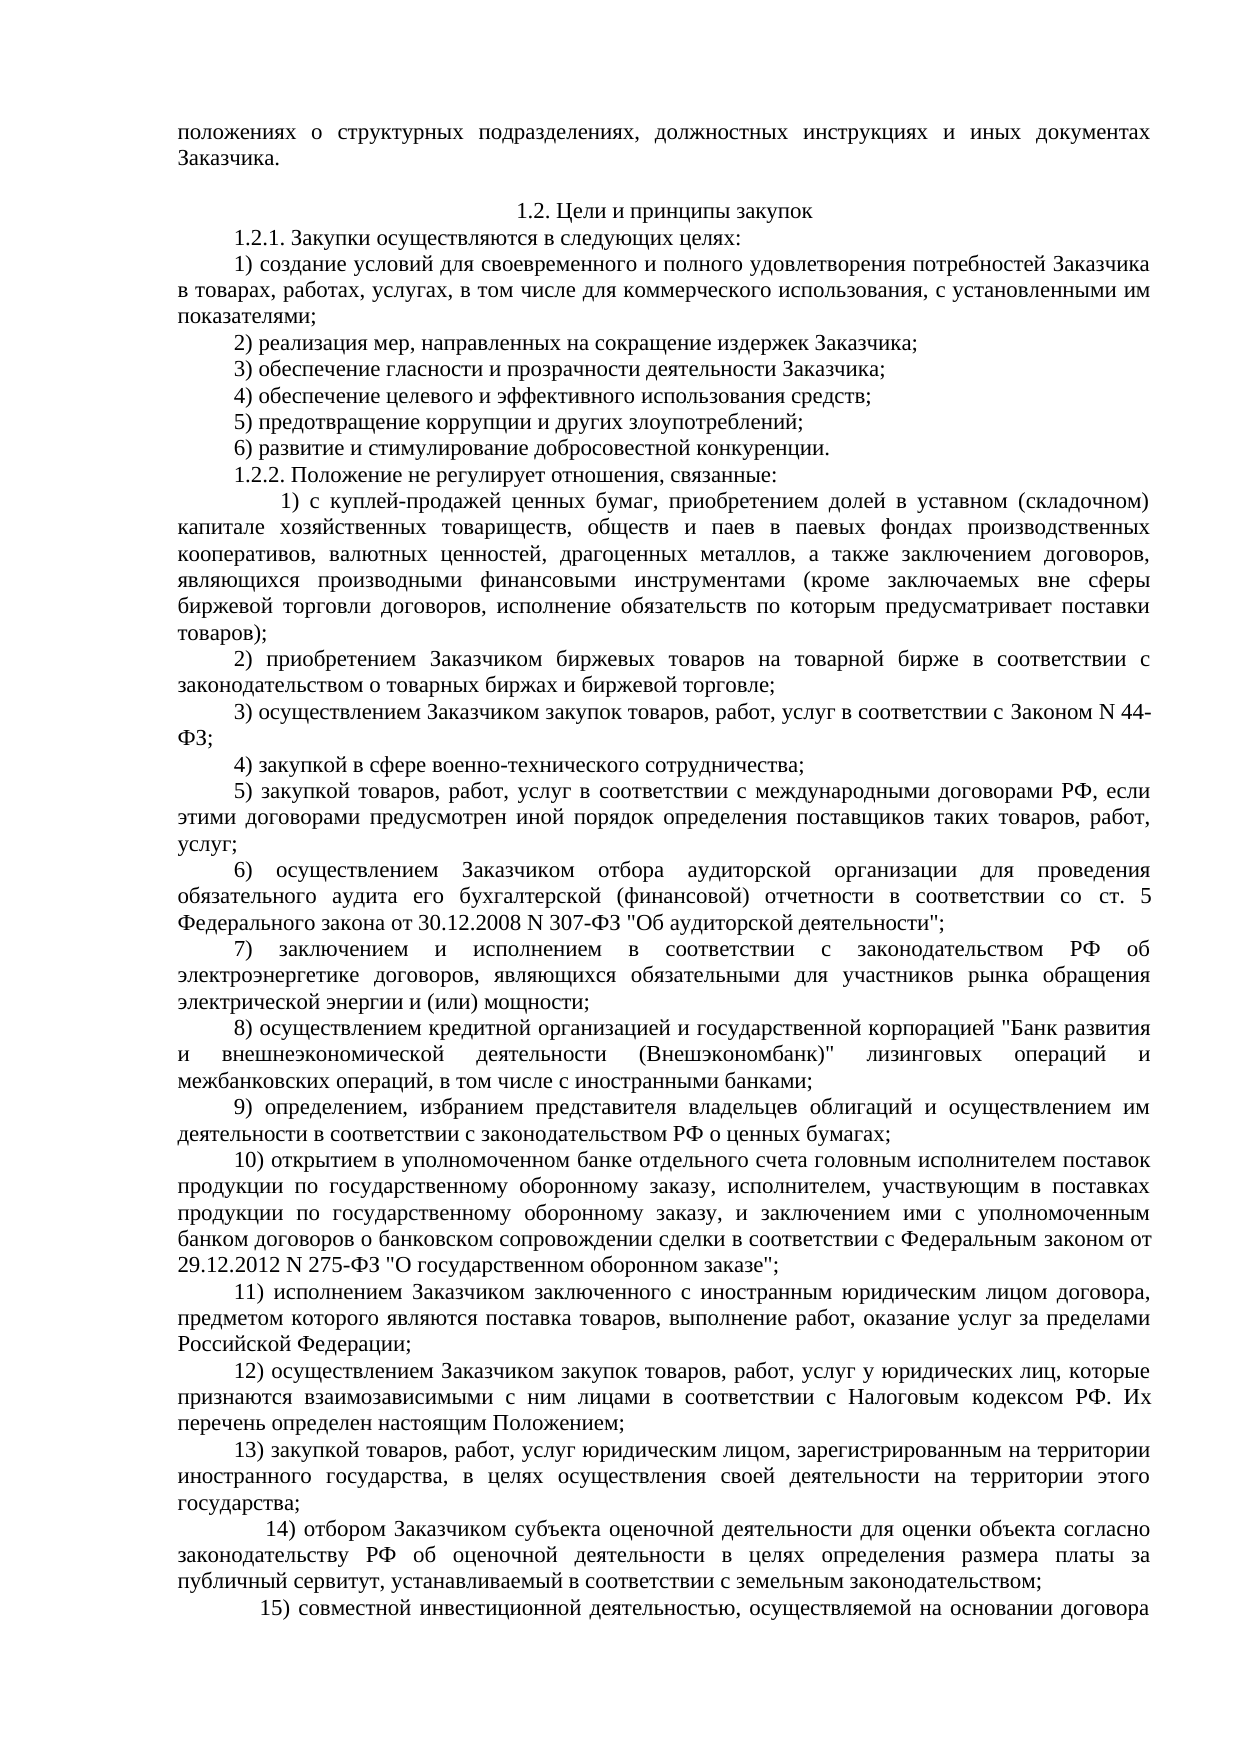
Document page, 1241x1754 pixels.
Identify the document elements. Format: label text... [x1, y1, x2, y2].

text 1.2.1. Закупки осуществляются в следующих целях: [177, 223, 1152, 250]
text 1.2. Цели и принципы закупок [177, 197, 1152, 223]
text 14) отбором Заказчиком субъекта оценочной деятельности для оценки объекта согласно законодательству РФ об оценочной деятельности в целях определения размера платы за публичный сервитут, устанавливаемый в соответствии с земельным законодательством; [177, 1515, 1152, 1594]
text 8) осуществлением кредитной организацией и государственной корпорацией "Банк развития и внешнеэкономической деятельности (Внешэкономбанк)" лизинговых операций и межбанковских операций, в том числе с иностранными банками; [177, 1014, 1152, 1093]
text 2) приобретением Заказчиком биржевых товаров на товарной бирже в соответствии с законодательством о товарных биржах и биржевой торговле; [177, 645, 1152, 698]
text 5) закупкой товаров, работ, услуг в соответствии с международными договорами РФ, если этими договорами предусмотрен иной порядок определения поставщиков таких товаров, работ, услуг; [177, 777, 1152, 856]
text 3) обеспечение гласности и прозрачности деятельности Заказчика; [177, 355, 1152, 382]
text 1) с куплей-продажей ценных бумаг, приобретением долей в уставном (складочном) капитале хозяйственных товариществ, обществ и паев в паевых фондах производственных кооперативов, валютных ценностей, драгоценных металлов, а также заключением договоров, являющихся производными финансовыми инструментами (кроме заключаемых вне сферы биржевой торговли договоров, исполнение обязательств по которым предусматривает поставки товаров); [177, 487, 1152, 645]
text 9) определением, избранием представителя владельцев облигаций и осуществлением им деятельности в соответствии с законодательством РФ о ценных бумагах; [177, 1093, 1152, 1146]
text 2) реализация мер, направленных на сокращение издержек Заказчика; [177, 329, 1152, 355]
text 7) заключением и исполнением в соответствии с законодательством РФ об электроэнергетике договоров, являющихся обязательными для участников рынка обращения электрической энергии и (или) мощности; [177, 935, 1152, 1014]
text 5) предотвращение коррупции и других злоупотреблений; [177, 408, 1152, 434]
text 4) закупкой в сфере военно-технического сотрудничества; [177, 751, 1152, 777]
text 12) осуществлением Заказчиком закупок товаров, работ, услуг у юридических лиц, которые признаются взаимозависимыми с ним лицами в соответствии с Налоговым кодексом РФ. Их перечень определен настоящим Положением; [177, 1357, 1152, 1436]
text 3) осуществлением Заказчиком закупок товаров, работ, услуг в соответствии с Законом N 44-ФЗ; [177, 698, 1152, 751]
text 11) исполнением Заказчиком заключенного с иностранным юридическим лицом договора, предметом которого являются поставка товаров, выполнение работ, оказание услуг за пределами Российской Федерации; [177, 1278, 1152, 1357]
text 1) создание условий для своевременного и полного удовлетворения потребностей Заказчика в товарах, работах, услугах, в том числе для коммерческого использования, с установленными им показателями; [177, 250, 1152, 329]
text 10) открытием в уполномоченном банке отдельного счета головным исполнителем поставок продукции по государственному оборонному заказу, исполнителем, участвующим в поставках продукции по государственному оборонному заказу, и заключением ими с уполномоченным банком договоров о банковском сопровождении сделки в соответствии с Федеральным законом от 29.12.2012 N 275-ФЗ "О государственном оборонном заказе"; [177, 1146, 1152, 1278]
text 4) обеспечение целевого и эффективного использования средств; [177, 382, 1152, 408]
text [177, 118, 1152, 171]
text 13) закупкой товаров, работ, услуг юридическим лицом, зарегистрированным на территории иностранного государства, в целях осуществления своей деятельности на территории этого государства; [177, 1436, 1152, 1515]
text 1.2.2. Положение не регулирует отношения, связанные: [177, 461, 1152, 487]
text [177, 1594, 1152, 1620]
text 6) развитие и стимулирование добросовестной конкуренции. [177, 434, 1152, 461]
text 6) осуществлением Заказчиком отбора аудиторской организации для проведения обязательного аудита его бухгалтерской (финансовой) отчетности в соответствии со ст. 5 Федерального закона от 30.12.2008 N 307-ФЗ "Об аудиторской деятельности"; [177, 856, 1152, 935]
